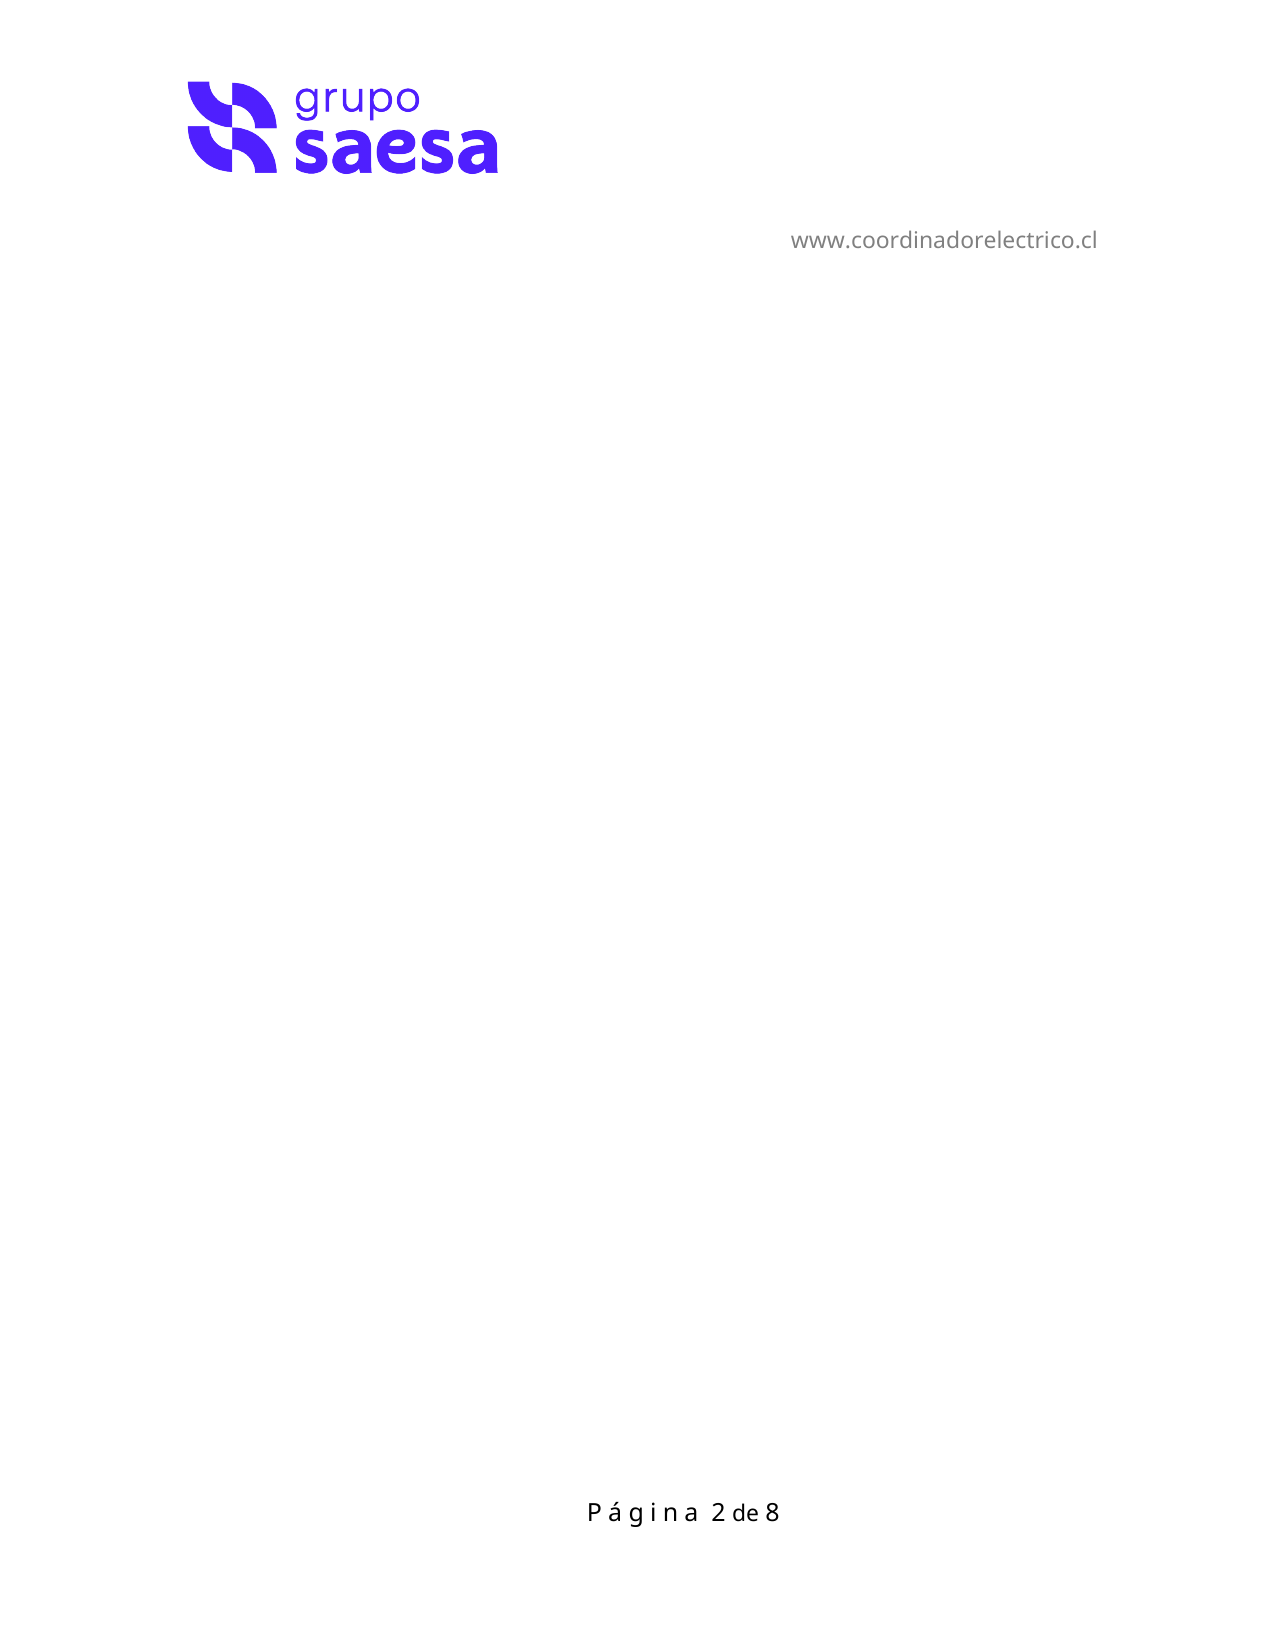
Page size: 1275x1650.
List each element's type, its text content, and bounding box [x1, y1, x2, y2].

picture [177, 73, 507, 177]
text www.coordinadorelectrico.cl [295, 224, 1098, 255]
